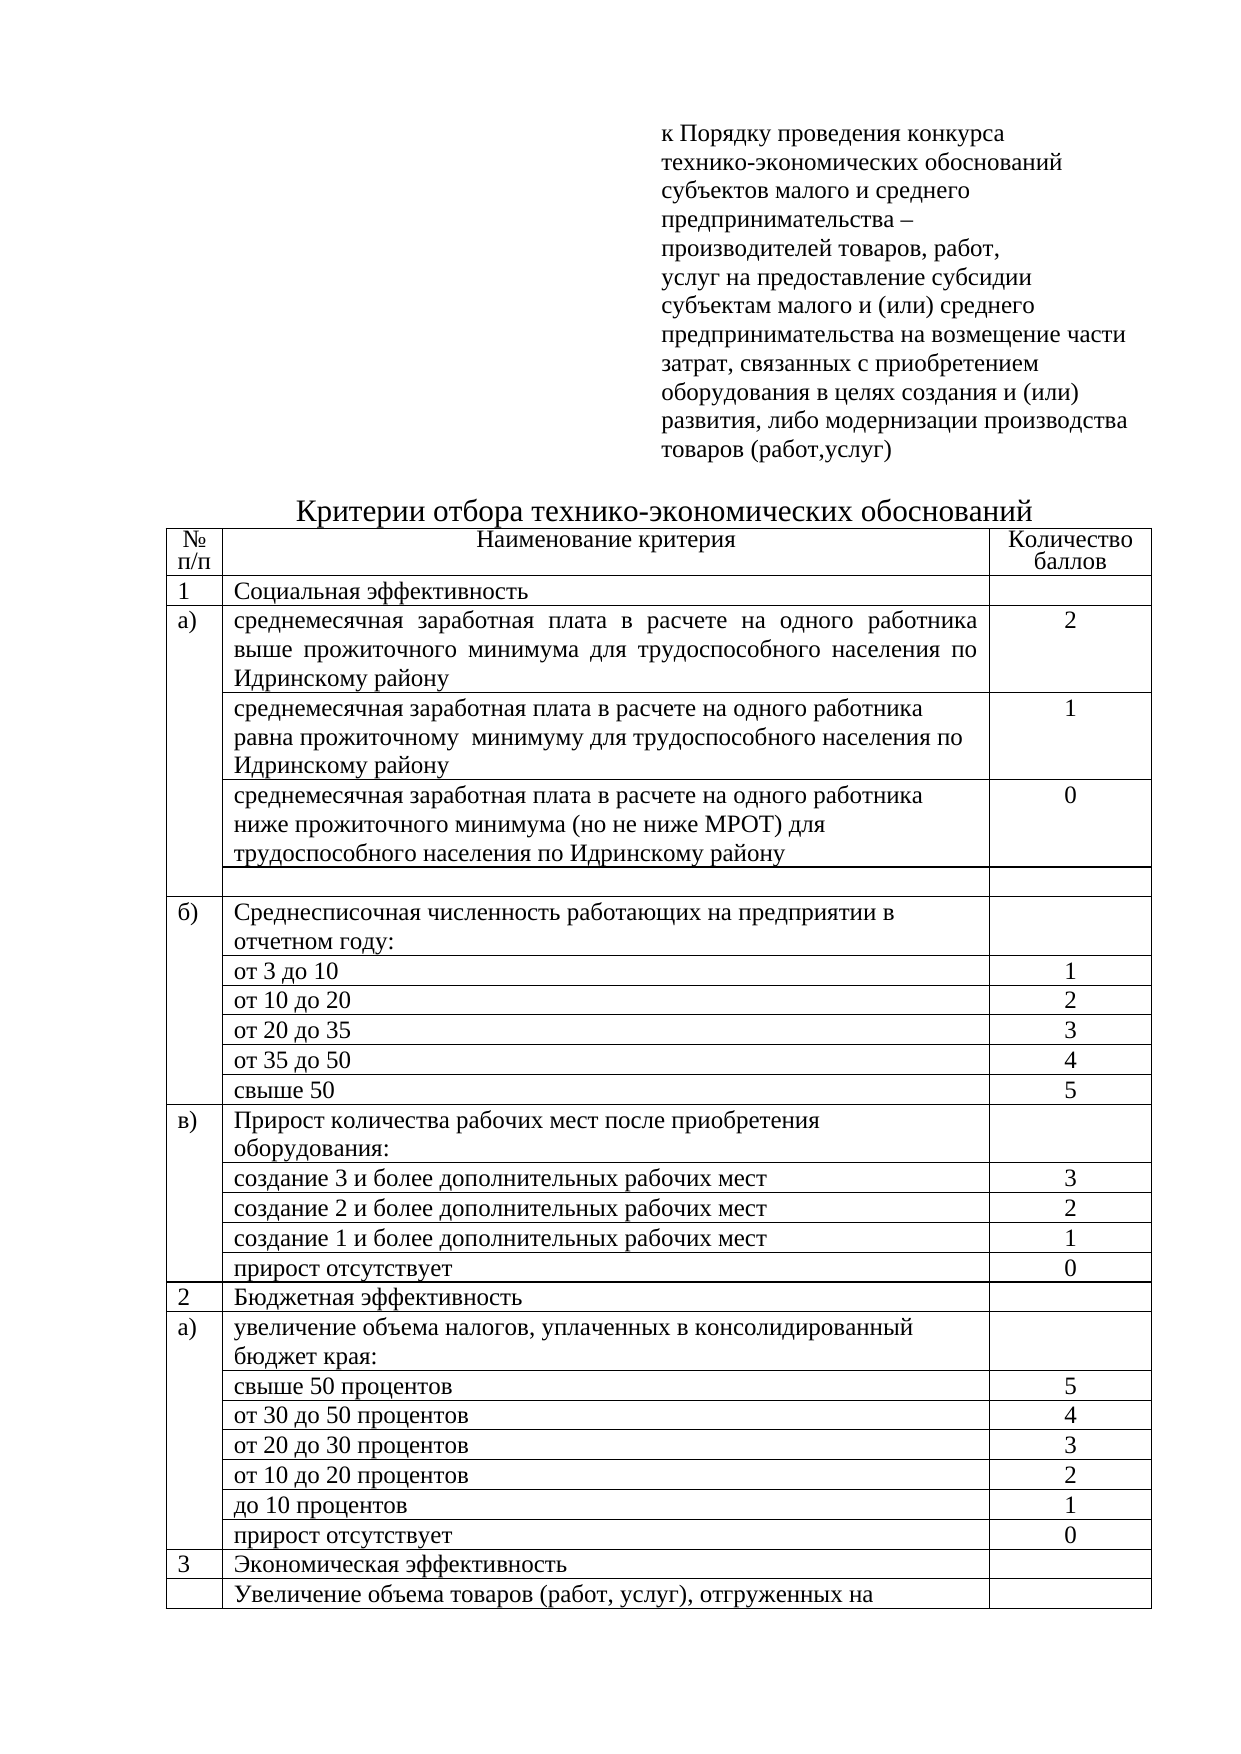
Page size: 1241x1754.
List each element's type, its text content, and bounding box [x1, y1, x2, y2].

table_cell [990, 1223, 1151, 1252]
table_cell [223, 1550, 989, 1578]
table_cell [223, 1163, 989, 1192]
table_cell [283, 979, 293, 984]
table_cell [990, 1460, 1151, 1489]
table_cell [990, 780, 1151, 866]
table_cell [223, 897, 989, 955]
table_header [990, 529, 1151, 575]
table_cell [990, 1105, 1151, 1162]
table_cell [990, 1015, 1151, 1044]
text Критерии отбора технико-экономических обоснований [177, 492, 1152, 528]
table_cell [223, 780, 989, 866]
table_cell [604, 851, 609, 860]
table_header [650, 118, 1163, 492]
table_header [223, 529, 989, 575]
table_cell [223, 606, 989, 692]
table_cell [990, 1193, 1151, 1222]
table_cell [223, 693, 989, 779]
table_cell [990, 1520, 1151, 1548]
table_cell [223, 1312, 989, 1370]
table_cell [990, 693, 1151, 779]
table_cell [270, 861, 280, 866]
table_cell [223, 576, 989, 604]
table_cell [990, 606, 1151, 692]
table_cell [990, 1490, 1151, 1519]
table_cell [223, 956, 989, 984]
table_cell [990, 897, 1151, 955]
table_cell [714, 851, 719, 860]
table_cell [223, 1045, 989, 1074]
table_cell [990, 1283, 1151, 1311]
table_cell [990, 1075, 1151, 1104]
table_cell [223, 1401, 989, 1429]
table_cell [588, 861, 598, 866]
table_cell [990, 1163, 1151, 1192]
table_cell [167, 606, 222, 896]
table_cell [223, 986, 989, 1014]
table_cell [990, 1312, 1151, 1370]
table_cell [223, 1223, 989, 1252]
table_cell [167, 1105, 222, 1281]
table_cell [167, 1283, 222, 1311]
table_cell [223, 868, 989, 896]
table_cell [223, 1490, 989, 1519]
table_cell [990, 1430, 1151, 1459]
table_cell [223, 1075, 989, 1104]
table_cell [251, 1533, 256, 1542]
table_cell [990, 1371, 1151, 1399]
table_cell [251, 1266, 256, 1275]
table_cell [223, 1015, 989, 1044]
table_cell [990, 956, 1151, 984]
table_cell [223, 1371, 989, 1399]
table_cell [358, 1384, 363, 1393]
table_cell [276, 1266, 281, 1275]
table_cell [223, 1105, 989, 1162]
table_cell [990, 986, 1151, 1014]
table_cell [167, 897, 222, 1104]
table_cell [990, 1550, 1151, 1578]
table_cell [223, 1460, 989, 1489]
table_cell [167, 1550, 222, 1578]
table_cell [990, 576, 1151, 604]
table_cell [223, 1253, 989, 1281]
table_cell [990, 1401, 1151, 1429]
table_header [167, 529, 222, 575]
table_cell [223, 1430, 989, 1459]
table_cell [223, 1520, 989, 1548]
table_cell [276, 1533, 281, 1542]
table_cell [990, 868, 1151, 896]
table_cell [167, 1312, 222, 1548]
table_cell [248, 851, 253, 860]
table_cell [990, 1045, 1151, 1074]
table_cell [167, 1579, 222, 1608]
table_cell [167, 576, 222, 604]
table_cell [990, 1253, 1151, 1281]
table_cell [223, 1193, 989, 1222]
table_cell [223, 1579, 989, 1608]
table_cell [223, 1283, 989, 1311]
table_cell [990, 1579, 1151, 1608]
